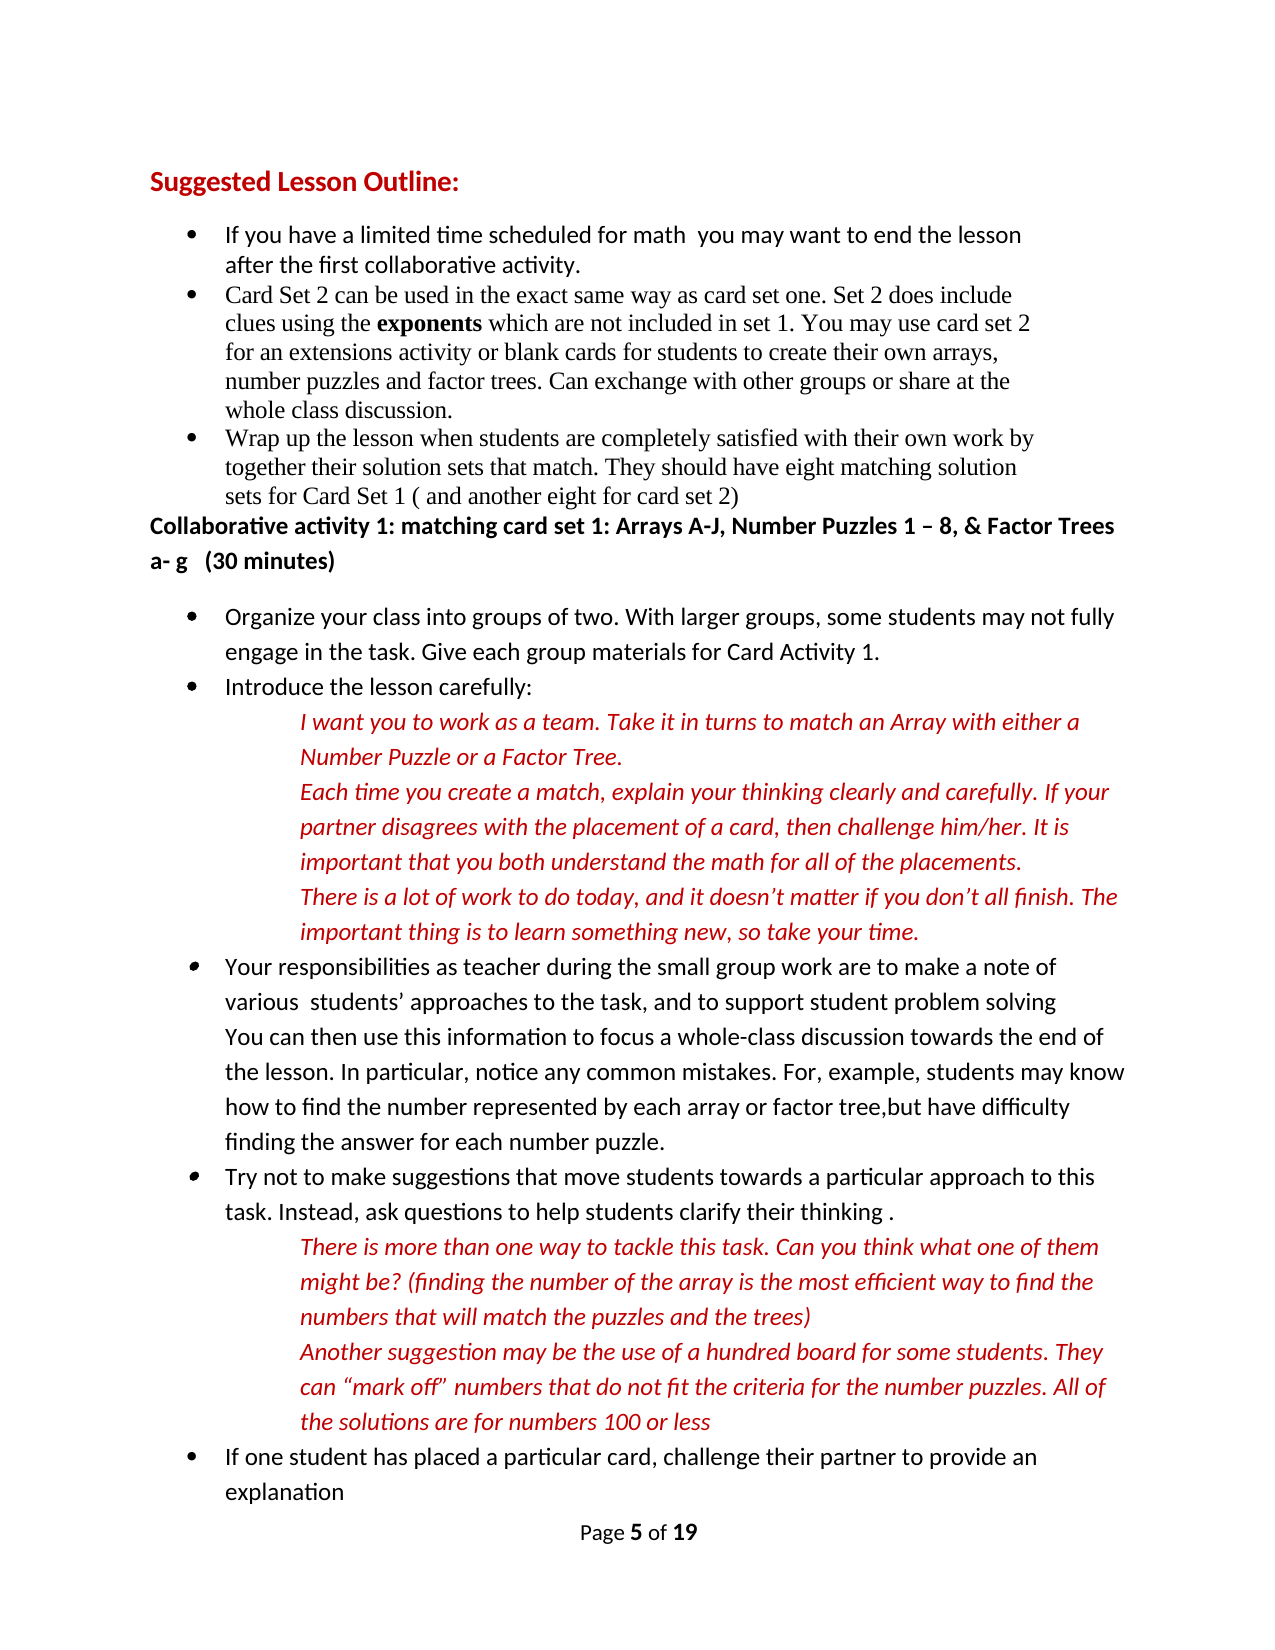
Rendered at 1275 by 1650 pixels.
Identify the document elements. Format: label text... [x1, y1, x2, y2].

list If you have a limited time scheduled for math you may want to end the lesson after the first collaborative activity. [187, 219, 1043, 280]
list Your responsibilities as teacher during the small group work are to make a note of various students’ approaches to the task, and to support student problem solving [187, 951, 1127, 1016]
list Card Set 2 can be used in the exact same way as card set one. Set 2 does include clues using the exponents which are not included in set 1. You may use card set 2 for an extensions activity or blank cards for students to create their own arrays, number puzzles and factor trees. Can exchange with other groups or share at the whole class discussion. [187, 280, 1043, 423]
text Collaborative activity 1: matching card set 1: Arrays A-J, Number Puzzles 1 – 8, & Factor Trees a- g (30 minutes) [150, 510, 1127, 575]
list There is a lot of work to do today, and it doesn’t matter if you don’t all finish. The important thing is to learn something new, so take your time. [300, 881, 1127, 946]
list You can then use this information to focus a whole-class discussion towards the end of the lesson. In particular, notice any common mistakes. For, example, students may know how to find the number represented by each array or factor tree,but have difficulty finding the answer for each number puzzle. [225, 1021, 1127, 1156]
list Organize your class into groups of two. With larger groups, some students may not fully engage in the task. Give each group materials for Card Activity 1. [187, 601, 1127, 666]
list I want you to work as a team. Take it in turns to match an Array with either a Number Puzzle or a Factor Tree. [300, 706, 1127, 771]
list Wrap up the lesson when students are completely satisfied with their own work by together their solution sets that match. They should have eight matching solution sets for Card Set 1 ( and another eight for card set 2) [187, 423, 1043, 510]
text Suggested Lesson Outline: [150, 173, 772, 196]
list Introduce the lesson carefully: [187, 671, 1127, 701]
list Another suggestion may be the use of a hundred board for some students. They can “mark off” numbers that do not fit the criteria for the number puzzles. All of the solutions are for numbers 100 or less [300, 1336, 1127, 1436]
list If one student has placed a particular card, challenge their partner to provide an explanation [187, 1441, 1127, 1506]
list Try not to make suggestions that move students towards a particular approach to this task. Instead, ask questions to help students clarify their thinking . [187, 1161, 1127, 1226]
list Each time you create a match, explain your thinking clearly and carefully. If your partner disagrees with the placement of a card, then challenge him/her. It is important that you both understand the math for all of the placements. [300, 776, 1127, 876]
list There is more than one way to tackle this task. Can you think what one of them might be? (finding the number of the array is the most efficient way to find the numbers that will match the puzzles and the trees) [300, 1231, 1127, 1331]
